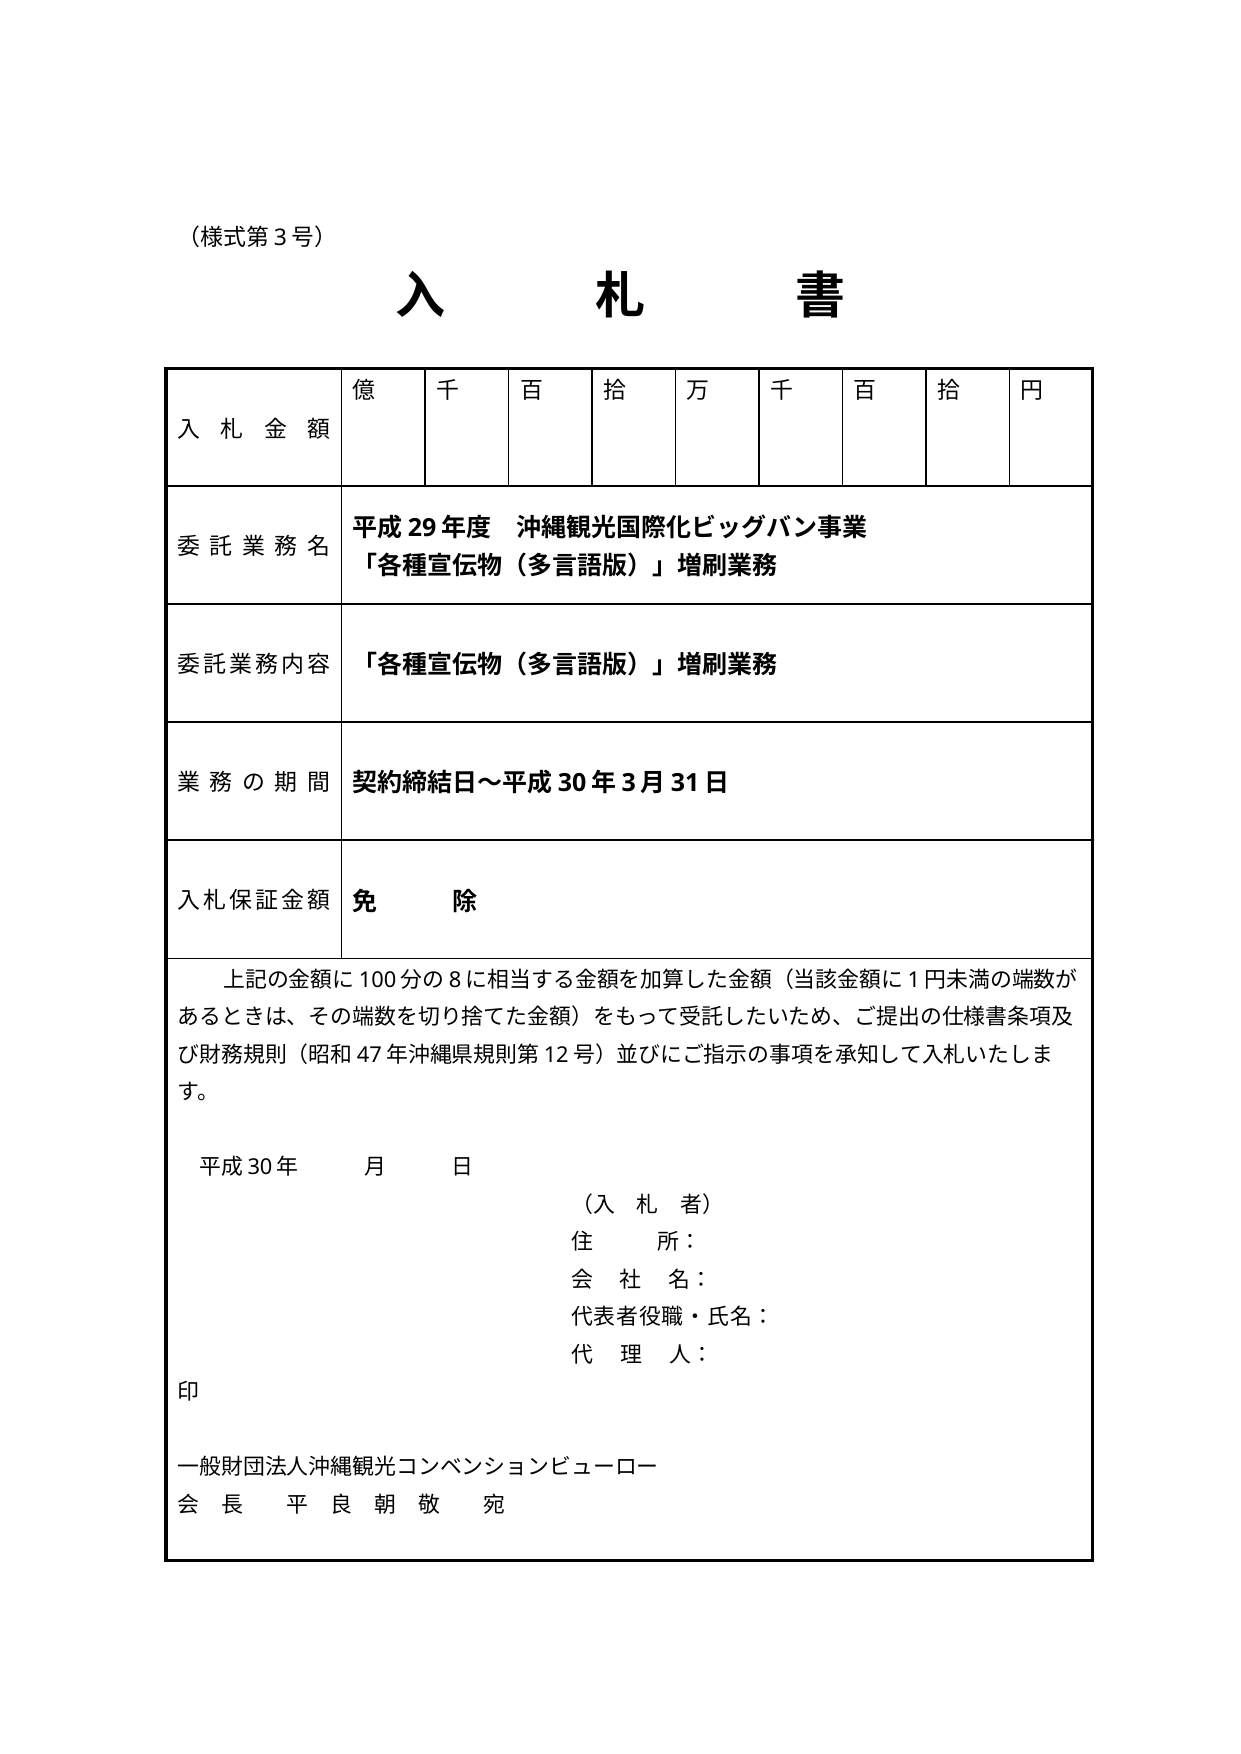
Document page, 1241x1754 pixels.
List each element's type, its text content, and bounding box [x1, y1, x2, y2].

table_header 拾 [927, 370, 1009, 485]
table_cell 委託業務内容 [168, 605, 341, 721]
table_cell 契約締結日～平成30年3月31日 [342, 723, 1091, 839]
table_cell 入札保証金額 [168, 841, 341, 957]
table_cell 上記の金額に100分の8に相当する金額を加算した金額（当該金額に1円未満の端数があるときは、その端数を切り捨てた金額）をもって受託したいため、ご提出の仕様書条項及び財務規則（昭和47年沖縄県規則第12号）並びにご指示の事項を承知して入札いたします。 平成30年 月 日 （入札者） 住所： 会社名： 代表者役職・氏名： 代理人： 印 一般財団法人沖縄観光コンベンションビューロー 会 長 平 良 朝 敬 宛 [168, 959, 1091, 1559]
table_header 百 [509, 370, 591, 485]
table_header 万 [676, 370, 758, 485]
text 入 札 書 [177, 254, 1063, 329]
table_cell 委託業務名 [168, 487, 341, 603]
text （様式第3号） [177, 217, 1063, 254]
table_header 拾 [593, 370, 675, 485]
table_cell 業務の期間 [168, 723, 341, 839]
table_header 千 [426, 370, 508, 485]
table_header 入札金額 [168, 370, 341, 485]
table_header 千 [760, 370, 842, 485]
table_cell 平成29年度 沖縄観光国際化ビッグバン事業 「各種宣伝物（多言語版）」増刷業務 [342, 487, 1091, 603]
table_cell 免 除 [342, 841, 1091, 957]
table_header 億 [342, 370, 424, 485]
table_header 百 [843, 370, 925, 485]
table_cell 「各種宣伝物（多言語版）」増刷業務 [342, 605, 1091, 721]
table_header 円 [1010, 370, 1091, 485]
